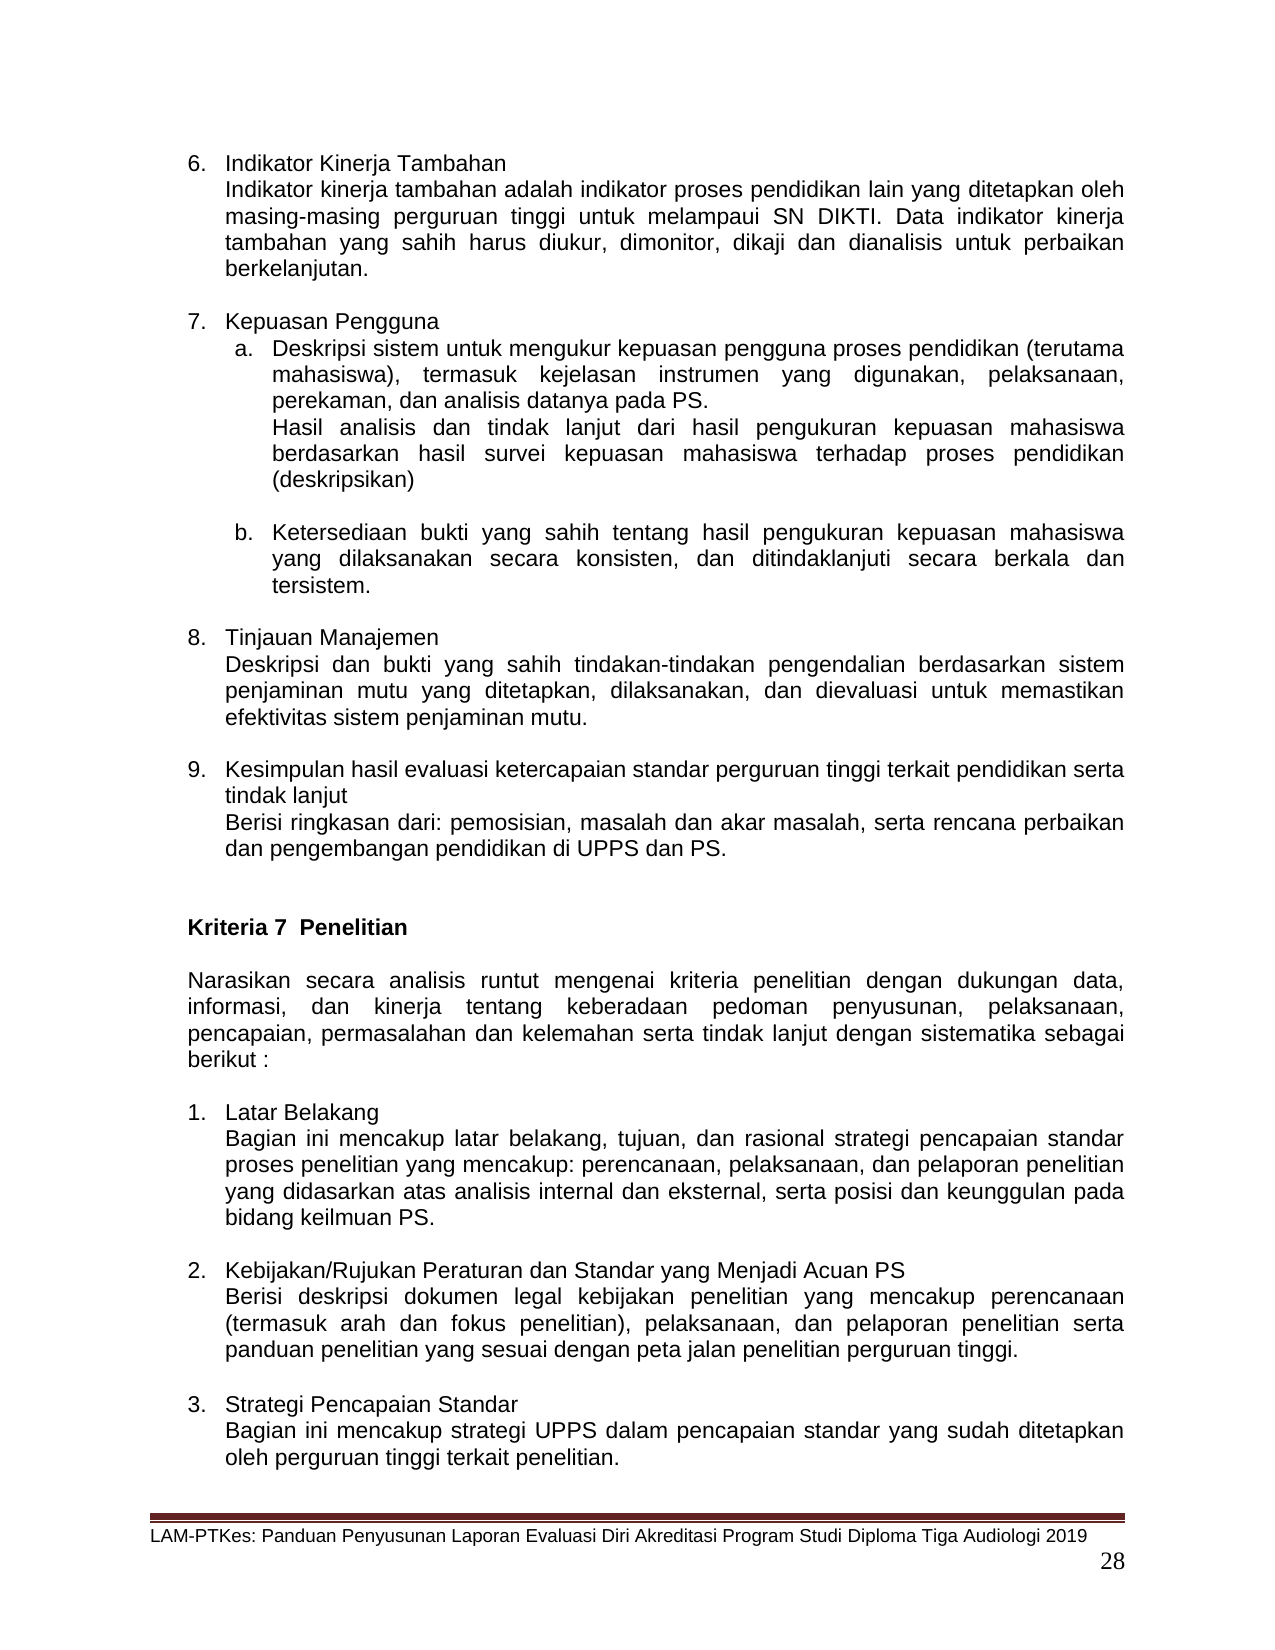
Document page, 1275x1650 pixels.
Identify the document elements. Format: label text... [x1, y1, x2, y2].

list Indikator Kinerja Tambahan [187, 150, 1125, 176]
list Ketersediaan bukti yang sahih tentang hasil pengukuran kepuasan mahasiswa yang dilaksanakan secara konsisten, dan ditindaklanjuti secara berkala dan tersistem. [234, 519, 1125, 598]
text Bagian ini mencakup strategi UPPS dalam pencapaian standar yang sudah ditetapkan oleh perguruan tinggi terkait penelitian. [225, 1417, 1125, 1470]
list Hasil analisis dan tindak lanjut dari hasil pengukuran kepuasan mahasiswa berdasarkan hasil survei kepuasan mahasiswa terhadap proses pendidikan (deskripsikan) [272, 413, 1125, 493]
subtitle Kriteria 7 Penelitian [187, 914, 1125, 941]
list Deskripsi sistem untuk mengukur kepuasan pengguna proses pendidikan (terutama mahasiswa), termasuk kejelasan instrumen yang digunakan, pelaksanaan, perekaman, dan analisis datanya pada PS. [234, 334, 1125, 413]
text Narasikan secara analisis runtut mengenai kriteria penelitian dengan dukungan data, informasi, dan kinerja tentang keberadaan pedoman penyusunan, pelaksanaan, pencapaian, permasalahan dan kelemahan serta tindak lanjut dengan sistematika sebagai berikut : [187, 967, 1125, 1072]
list Kesimpulan hasil evaluasi ketercapaian standar perguruan tinggi terkait pendidikan serta tindak lanjut [187, 756, 1125, 809]
list Tinjauan Manajemen [187, 624, 1125, 651]
list Latar Belakang [187, 1099, 1125, 1125]
text Berisi ringkasan dari: pemosisian, masalah dan akar masalah, serta rencana perbaikan dan pengembangan pendidikan di UPPS dan PS. [225, 809, 1125, 862]
text Bagian ini mencakup latar belakang, tujuan, dan rasional strategi pencapaian standar proses penelitian yang mencakup: perencanaan, pelaksanaan, dan pelaporan penelitian yang didasarkan atas analisis internal dan eksternal, serta posisi dan keunggulan pada bidang keilmuan PS. [225, 1125, 1125, 1231]
list Kepuasan Pengguna [187, 308, 1125, 334]
list Strategi Pencapaian Standar [187, 1391, 1125, 1417]
text Berisi deskripsi dokumen legal kebijakan penelitian yang mencakup perencanaan (termasuk arah dan fokus penelitian), pelaksanaan, dan pelaporan penelitian serta panduan penelitian yang sesuai dengan peta jalan penelitian perguruan tinggi. [225, 1283, 1125, 1362]
list Kebijakan/Rujukan Peraturan dan Standar yang Menjadi Acuan PS [187, 1257, 1125, 1283]
text Deskripsi dan bukti yang sahih tindakan-tindakan pengendalian berdasarkan sistem penjaminan mutu yang ditetapkan, dilaksanakan, dan dievaluasi untuk memastikan efektivitas sistem penjaminan mutu. [225, 651, 1125, 730]
text Indikator kinerja tambahan adalah indikator proses pendidikan lain yang ditetapkan oleh masing-masing perguruan tinggi untuk melampaui SN DIKTI. Data indikator kinerja tambahan yang sahih harus diukur, dimonitor, dikaji dan dianalisis untuk perbaikan berkelanjutan. [225, 176, 1125, 282]
